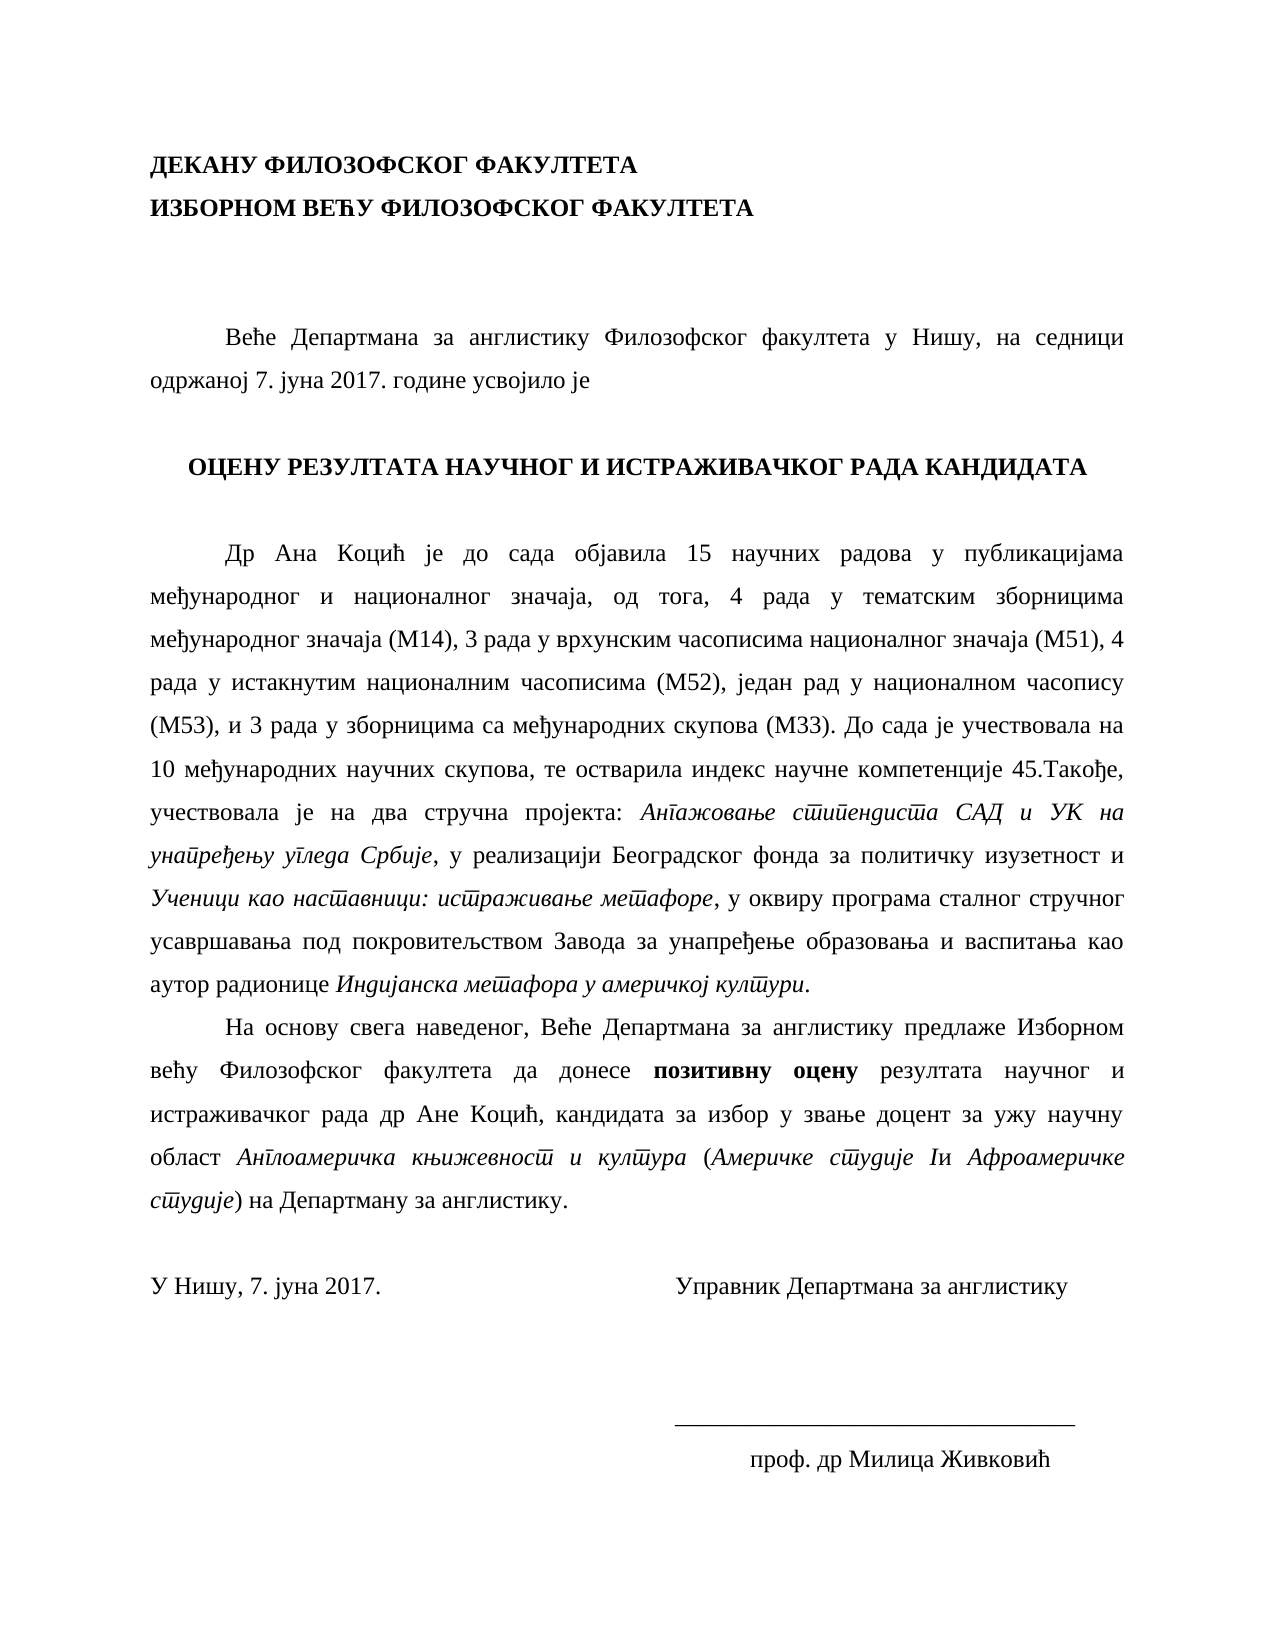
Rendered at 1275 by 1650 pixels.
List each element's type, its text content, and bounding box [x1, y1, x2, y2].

text На основу свега наведеног, Веће Департмана за англистику предлаже Изборном већу Филозофског факултета да донесе позитивну оцену резултата научног и истраживачког рада др Ане Коцић, кандидата за избор у звање доцент за ужу научну област Англоамеричка књижевност и култура (Америчке студије Iи Афроамеричке студије) на Департману за англистику. [150, 1012, 1125, 1214]
text ________________________________ [600, 1401, 1125, 1429]
text проф. др Милица Живковић [675, 1444, 1125, 1472]
text ИЗБОРНОМ ВЕЋУ ФИЛОЗОФСКОГ ФАКУЛТЕТА [150, 193, 1125, 222]
text Веће Департмана за англистику Филозофског факултета у Нишу, на седници одржаној 7. јуна 2017. године усвојило је [150, 322, 1125, 394]
text ДЕКАНУ ФИЛОЗОФСКОГ ФАКУЛТЕТА [150, 150, 1125, 179]
text У Нишу, 7. јуна 2017. Управник Департмана за англистику [150, 1271, 1125, 1300]
text Др Ана Коцић је до сада објавила 15 научних радова у публикацијама међународног и националног значаја, од тога, 4 рада у тематским зборницима међународног значаја (М14), 3 рада у врхунским часописима националног значаја (М51), 4 рада у истакнутим националним часописима (М52), један рад у националном часопису (М53), и 3 рада у зборницима са међународних скупова (М33). До сада је учествовала на 10 међународних научних скупова, те остварила индекс научне компетенције 45.Такође, учествовала је на два стручна пројекта: Ангажовање стипендиста САД и УК на унапређењу угледа Србије, у реализацији Београдског фонда за политичку изузетност и Ученици као наставници: истраживање метафоре, у оквиру програма сталног стручног усавршавања под покровитељством Завода за унапређење образовања и васпитања као аутор радионице Индијанска метафора у америчкој култури. [150, 538, 1125, 998]
subtitle ОЦЕНУ РЕЗУЛТАТА НАУЧНОГ И ИСТРАЖИВАЧКОГ РАДА КАНДИДАТА [150, 452, 1125, 481]
